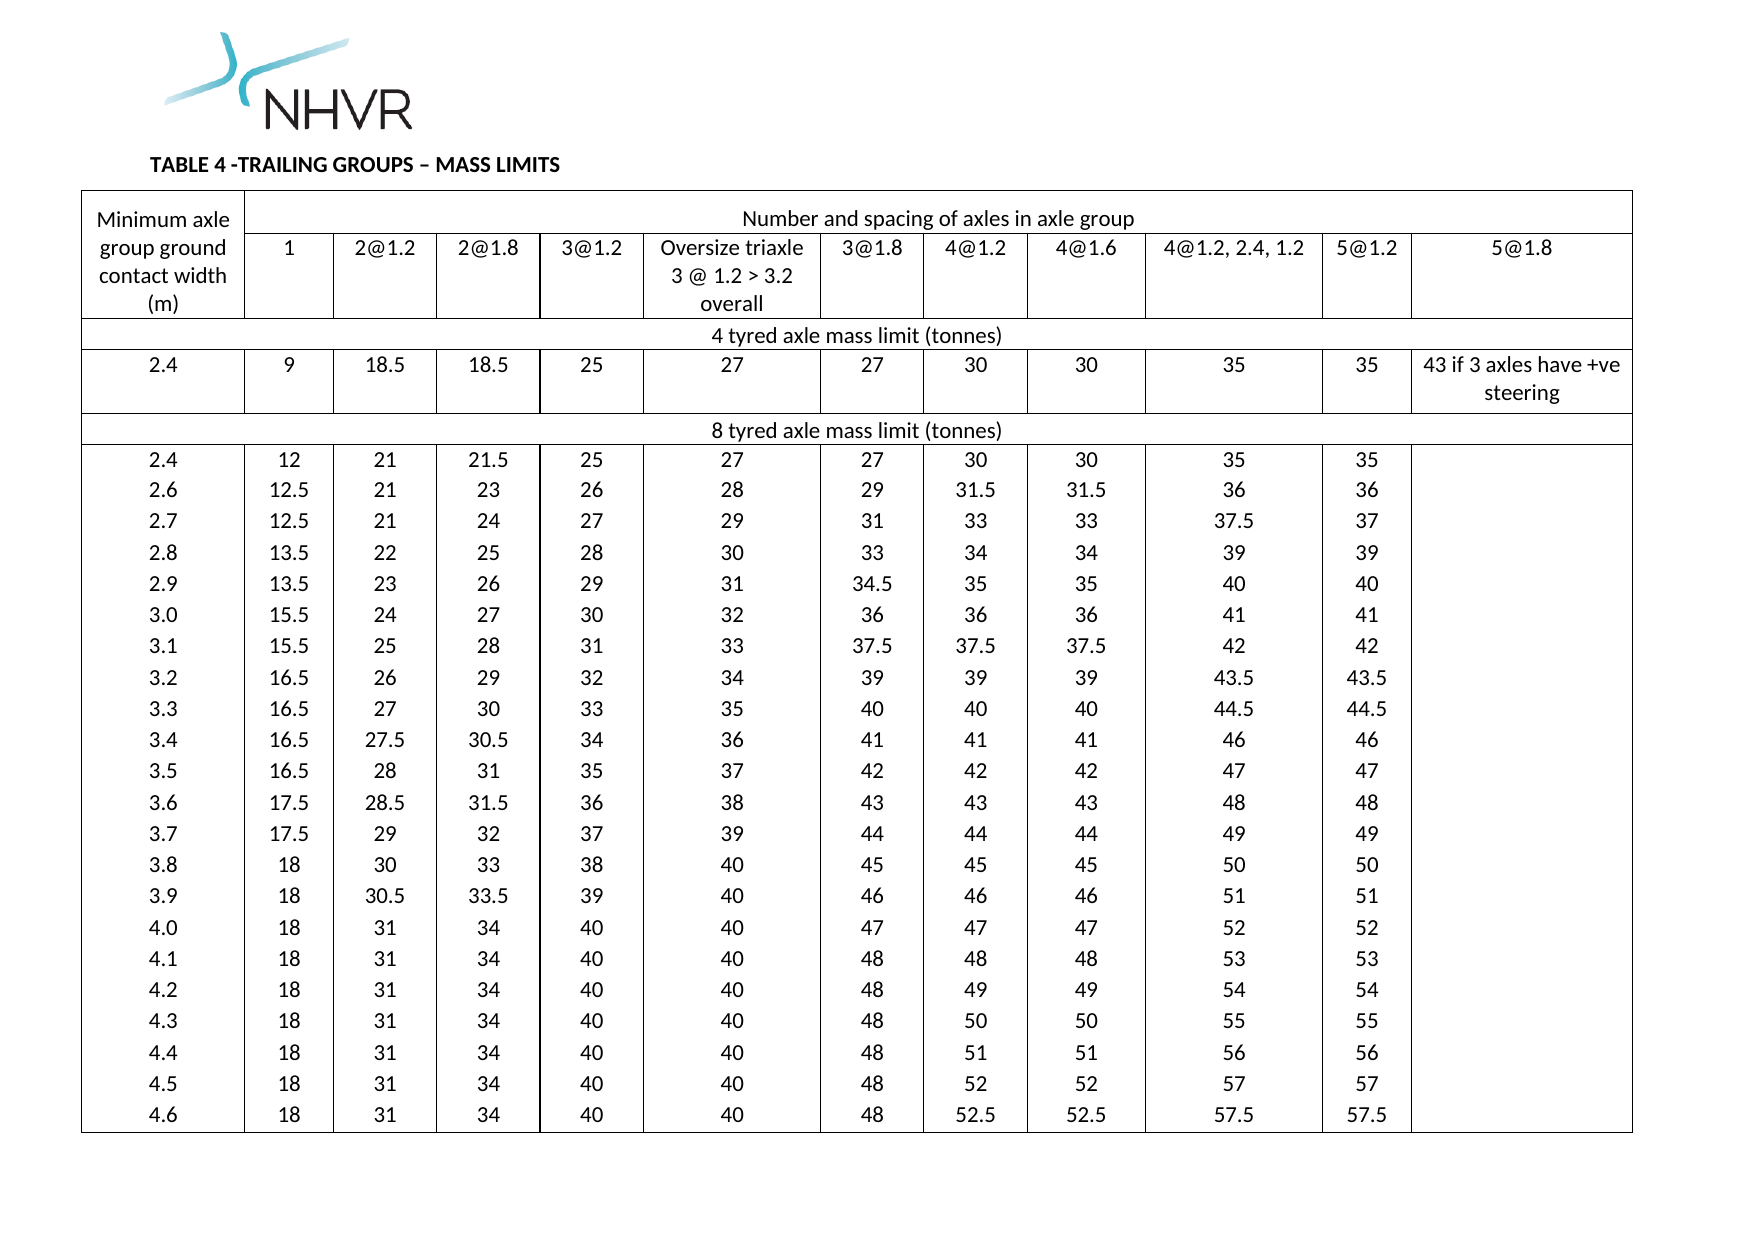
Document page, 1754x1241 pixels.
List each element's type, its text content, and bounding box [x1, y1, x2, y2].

text TABLE 4 -TRAILING GROUPS – MASS LIMITS [150, 150, 1604, 178]
picture [125, 21, 457, 156]
